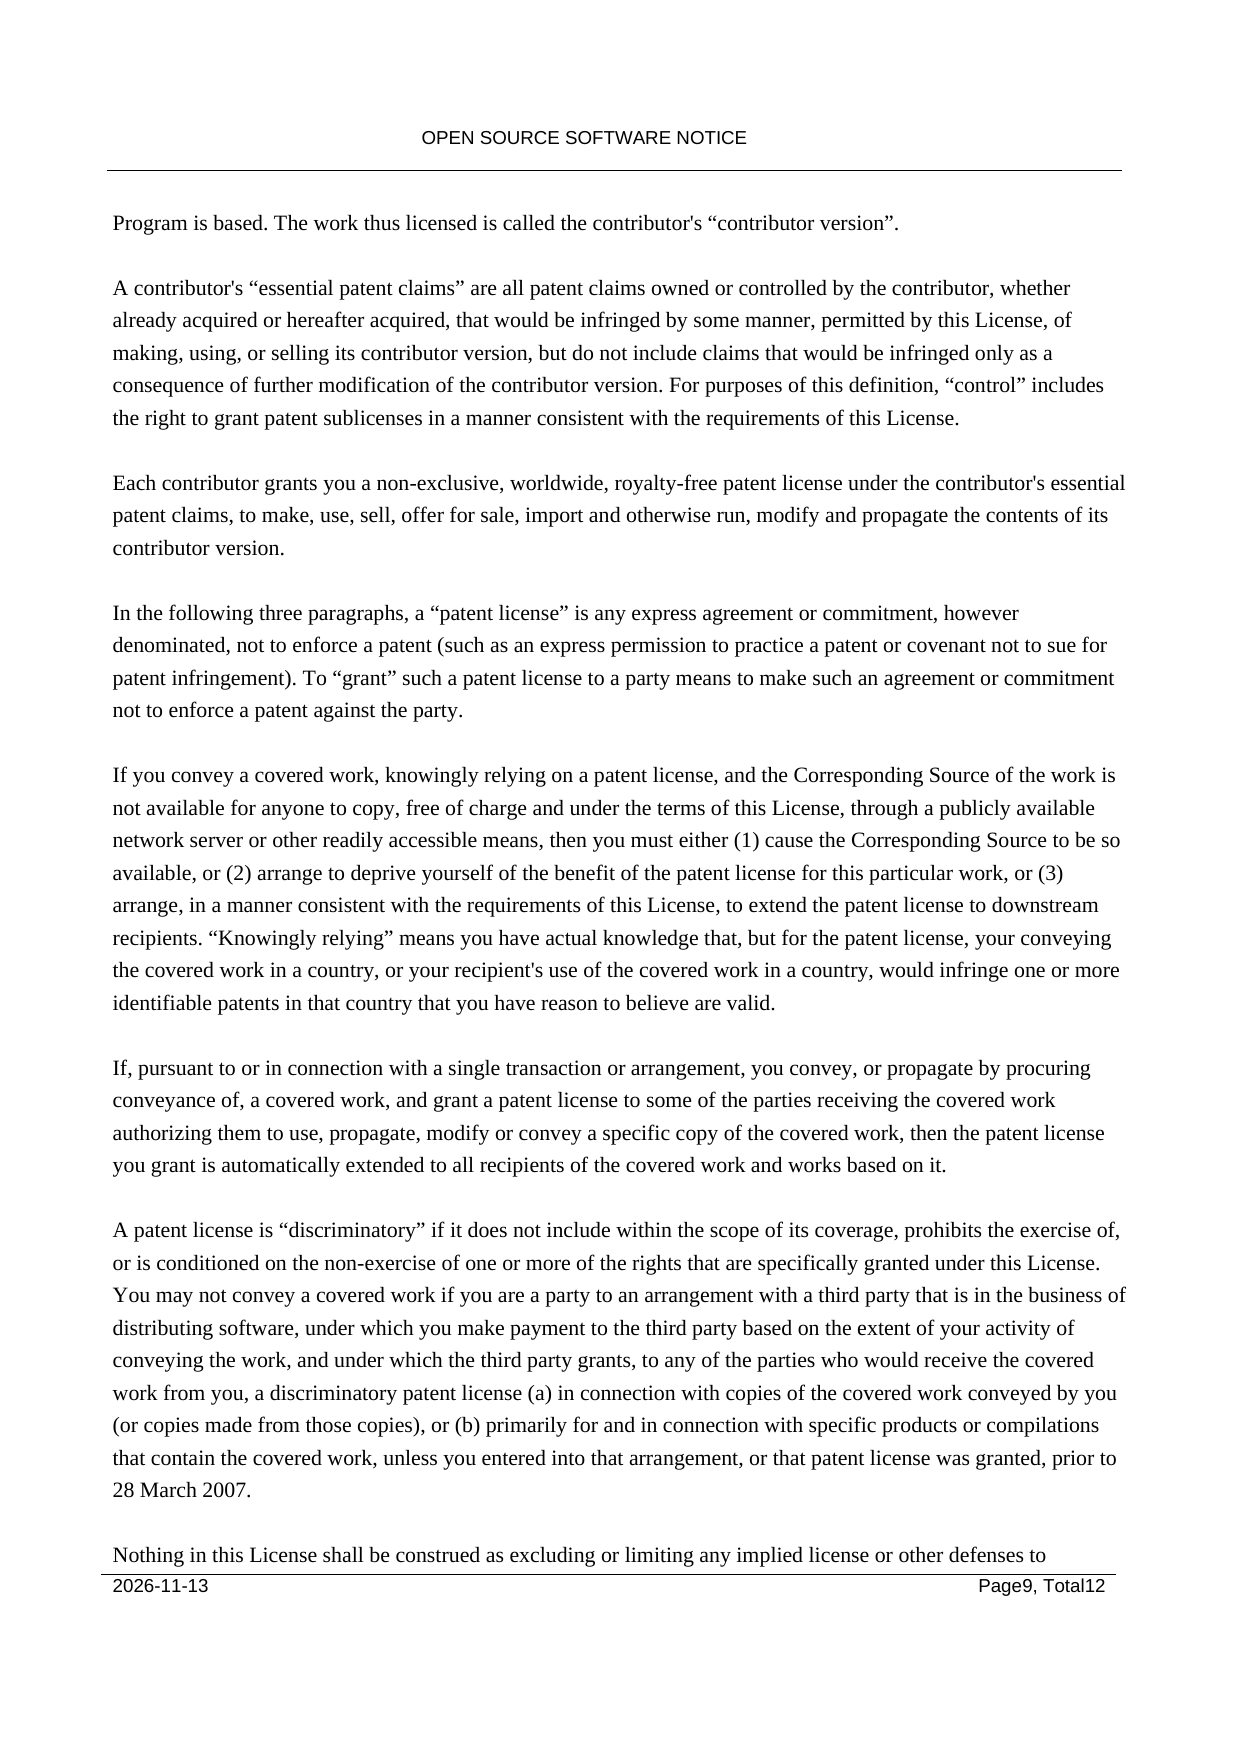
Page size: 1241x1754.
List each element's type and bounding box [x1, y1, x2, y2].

text [112, 206, 1128, 1571]
